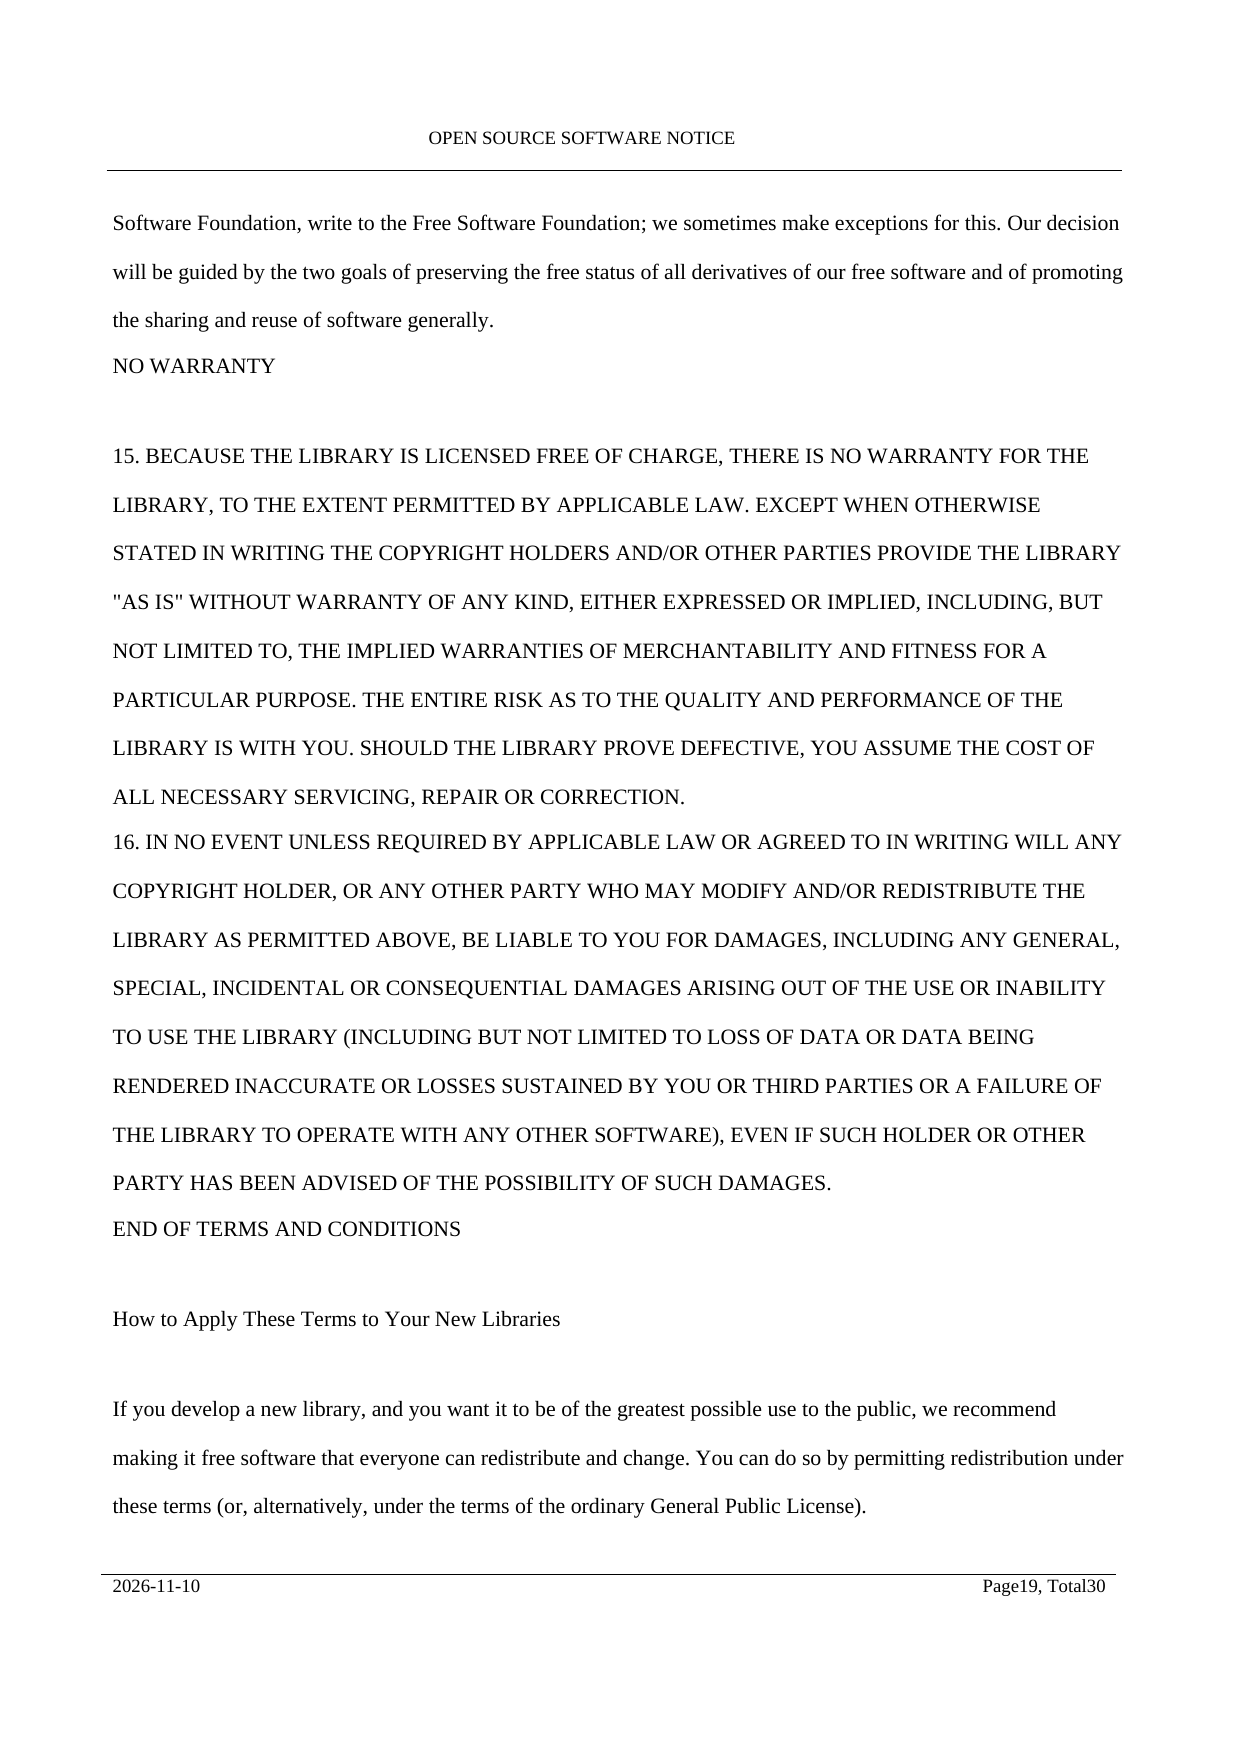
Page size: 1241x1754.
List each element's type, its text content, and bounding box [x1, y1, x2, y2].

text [112, 206, 1128, 336]
text 16. IN NO EVENT UNLESS REQUIRED BY APPLICABLE LAW OR AGREED TO IN WRITING WILL ANY COPYRIGHT HOLDER, OR ANY OTHER PARTY WHO MAY MODIFY AND/OR REDISTRIBUTE THE LIBRARY AS PERMITTED ABOVE, BE LIABLE TO YOU FOR DAMAGES, INCLUDING ANY GENERAL, SPECIAL, INCIDENTAL OR CONSEQUENTIAL DAMAGES ARISING OUT OF THE USE OR INABILITY TO USE THE LIBRARY (INCLUDING BUT NOT LIMITED TO LOSS OF DATA OR DATA BEING RENDERED INACCURATE OR LOSSES SUSTAINED BY YOU OR THIRD PARTIES OR A FAILURE OF THE LIBRARY TO OPERATE WITH ANY OTHER SOFTWARE), EVEN IF SUCH HOLDER OR OTHER PARTY HAS BEEN ADVISED OF THE POSSIBILITY OF SUCH DAMAGES. [112, 826, 1128, 1199]
text How to Apply These Terms to Your New Libraries [112, 1302, 1128, 1334]
text NO WARRANTY [112, 349, 1128, 381]
text If you develop a new library, and you want it to be of the greatest possible use to the public, we recommend making it free software that everyone can redistribute and change. You can do so by permitting redistribution under these terms (or, alternatively, under the terms of the ordinary General Public License). [112, 1392, 1128, 1522]
text END OF TERMS AND CONDITIONS [112, 1212, 1128, 1244]
text 15. BECAUSE THE LIBRARY IS LICENSED FREE OF CHARGE, THERE IS NO WARRANTY FOR THE LIBRARY, TO THE EXTENT PERMITTED BY APPLICABLE LAW. EXCEPT WHEN OTHERWISE STATED IN WRITING THE COPYRIGHT HOLDERS AND/OR OTHER PARTIES PROVIDE THE LIBRARY "AS IS" WITHOUT WARRANTY OF ANY KIND, EITHER EXPRESSED OR IMPLIED, INCLUDING, BUT NOT LIMITED TO, THE IMPLIED WARRANTIES OF MERCHANTABILITY AND FITNESS FOR A PARTICULAR PURPOSE. THE ENTIRE RISK AS TO THE QUALITY AND PERFORMANCE OF THE LIBRARY IS WITH YOU. SHOULD THE LIBRARY PROVE DEFECTIVE, YOU ASSUME THE COST OF ALL NECESSARY SERVICING, REPAIR OR CORRECTION. [112, 439, 1128, 813]
